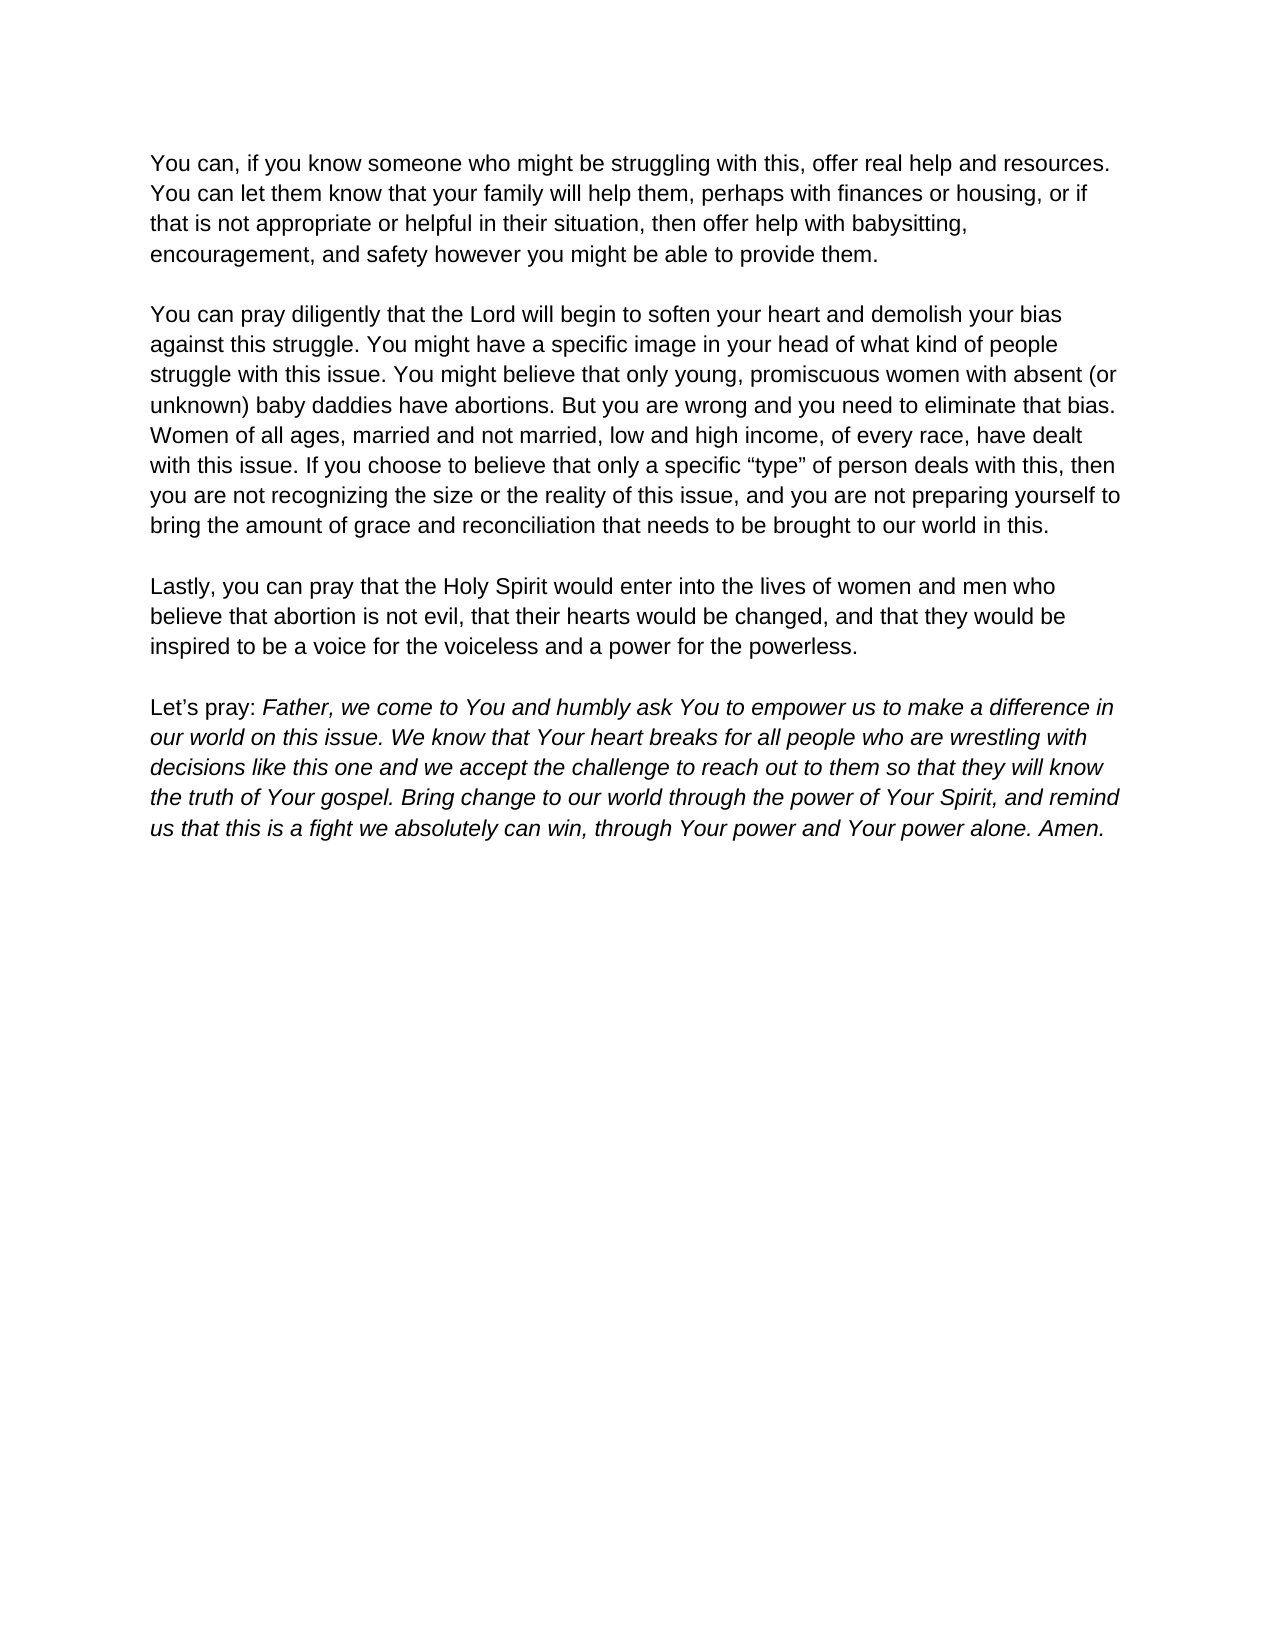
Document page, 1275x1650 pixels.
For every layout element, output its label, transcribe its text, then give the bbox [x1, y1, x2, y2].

text You can, if you know someone who might be struggling with this, offer real help and resources. You can let them know that your family will help them, perhaps with finances or housing, or if that is not appropriate or helpful in their situation, then offer help with babysitting, encouragement, and safety however you might be able to provide them. [150, 150, 1125, 267]
text Let’s pray: Father, we come to You and humbly ask You to empower us to make a difference in our world on this issue. We know that Your heart breaks for all people who are wrestling with decisions like this one and we accept the challenge to reach out to them so that they will know the truth of Your gospel. Bring change to our world through the power of Your Spirit, and remind us that this is a fight we absolutely can win, through Your power and Your power alone. Amen. [150, 694, 1125, 841]
text Lastly, you can pray that the Holy Spirit would enter into the lives of women and men who believe that abortion is not evil, that their hearts would be changed, and that they would be inspired to be a voice for the voiceless and a power for the powerless. [150, 573, 1125, 660]
text You can pray diligently that the Lord will begin to soften your heart and demolish your bias against this struggle. You might have a specific image in your head of what kind of people struggle with this issue. You might believe that only young, promiscuous women with absent (or unknown) baby daddies have abortions. But you are wrong and you need to eliminate that bias. Women of all ages, married and not married, low and high income, of every race, have dealt with this issue. If you choose to believe that only a specific “type” of person deals with this, then you are not recognizing the size or the reality of this issue, and you are not preparing yourself to bring the amount of grace and reconciliation that needs to be brought to our world in this. [150, 301, 1125, 539]
